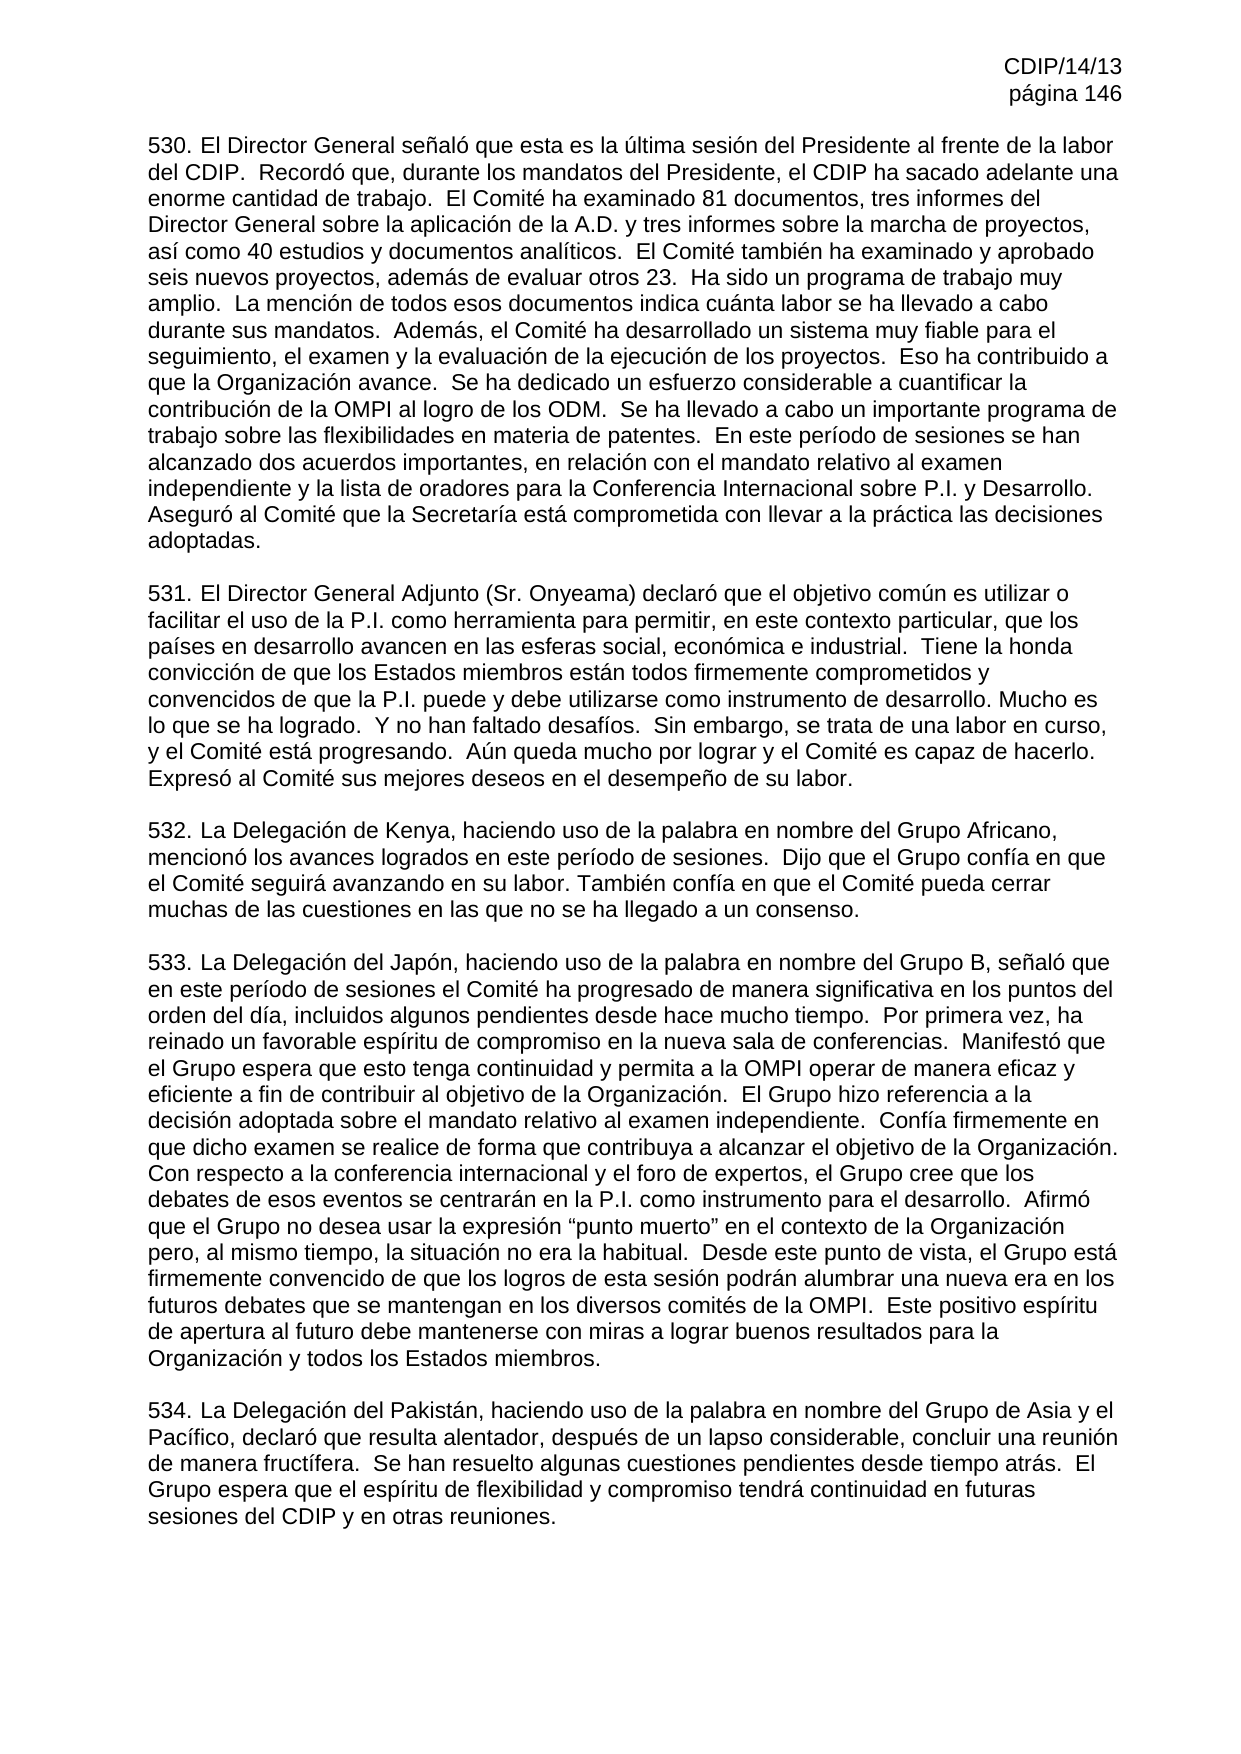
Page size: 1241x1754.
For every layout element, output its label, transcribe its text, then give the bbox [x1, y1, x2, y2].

list El Director General Adjunto (Sr. Onyeama) declaró que el objetivo común es utilizar o facilitar el uso de la P.I. como herramienta para permitir, en este contexto particular, que los países en desarrollo avancen en las esferas social, económica e industrial. Tiene la honda convicción de que los Estados miembros están todos firmemente comprometidos y convencidos de que la P.I. puede y debe utilizarse como instrumento de desarrollo. Mucho es lo que se ha logrado. Y no han faltado desafíos. Sin embargo, se trata de una labor en curso, y el Comité está progresando. Aún queda mucho por lograr y el Comité es capaz de hacerlo. Expresó al Comité sus mejores deseos en el desempeño de su labor. [148, 580, 1122, 791]
list La Delegación de Kenya, haciendo uso de la palabra en nombre del Grupo Africano, mencionó los avances logrados en este período de sesiones. Dijo que el Grupo confía en que el Comité seguirá avanzando en su labor. También confía en que el Comité pueda cerrar muchas de las cuestiones en las que no se ha llegado a un consenso. [148, 817, 1122, 923]
list El Director General señaló que esta es la última sesión del Presidente al frente de la labor del CDIP. Recordó que, durante los mandatos del Presidente, el CDIP ha sacado adelante una enorme cantidad de trabajo. El Comité ha examinado 81 documentos, tres informes del Director General sobre la aplicación de la A.D. y tres informes sobre la marcha de proyectos, así como 40 estudios y documentos analíticos. El Comité también ha examinado y aprobado seis nuevos proyectos, además de evaluar otros 23. Ha sido un programa de trabajo muy amplio. La mención de todos esos documentos indica cuánta labor se ha llevado a cabo durante sus mandatos. Además, el Comité ha desarrollado un sistema muy fiable para el seguimiento, el examen y la evaluación de la ejecución de los proyectos. Eso ha contribuido a que la Organización avance. Se ha dedicado un esfuerzo considerable a cuantificar la contribución de la OMPI al logro de los ODM. Se ha llevado a cabo un importante programa de trabajo sobre las flexibilidades en materia de patentes. En este período de sesiones se han alcanzado dos acuerdos importantes, en relación con el mandato relativo al examen independiente y la lista de oradores para la Conferencia Internacional sobre P.I. y Desarrollo. Aseguró al Comité que la Secretaría está comprometida con llevar a la práctica las decisiones adoptadas. [148, 132, 1122, 554]
list La Delegación del Japón, haciendo uso de la palabra en nombre del Grupo B, señaló que en este período de sesiones el Comité ha progresado de manera significativa en los puntos del orden del día, incluidos algunos pendientes desde hace mucho tiempo. Por primera vez, ha reinado un favorable espíritu de compromiso en la nueva sala de conferencias. Manifestó que el Grupo espera que esto tenga continuidad y permita a la OMPI operar de manera eficaz y eficiente a fin de contribuir al objetivo de la Organización. El Grupo hizo referencia a la decisión adoptada sobre el mandato relativo al examen independiente. Confía firmemente en que dicho examen se realice de forma que contribuya a alcanzar el objetivo de la Organización. Con respecto a la conferencia internacional y el foro de expertos, el Grupo cree que los debates de esos eventos se centrarán en la P.I. como instrumento para el desarrollo. Afirmó que el Grupo no desea usar la expresión “punto muerto” en el contexto de la Organización pero, al mismo tiempo, la situación no era la habitual. Desde este punto de vista, el Grupo está firmemente convencido de que los logros de esta sesión podrán alumbrar una nueva era en los futuros debates que se mantengan en los diversos comités de la OMPI. Este positivo espíritu de apertura al futuro debe mantenerse con miras a lograr buenos resultados para la Organización y todos los Estados miembros. [148, 949, 1122, 1371]
list La Delegación del Pakistán, haciendo uso de la palabra en nombre del Grupo de Asia y el Pacífico, declaró que resulta alentador, después de un lapso considerable, concluir una reunión de manera fructífera. Se han resuelto algunas cuestiones pendientes desde tiempo atrás. El Grupo espera que el espíritu de flexibilidad y compromiso tendrá continuidad en futuras sesiones del CDIP y en otras reuniones. [148, 1397, 1122, 1529]
